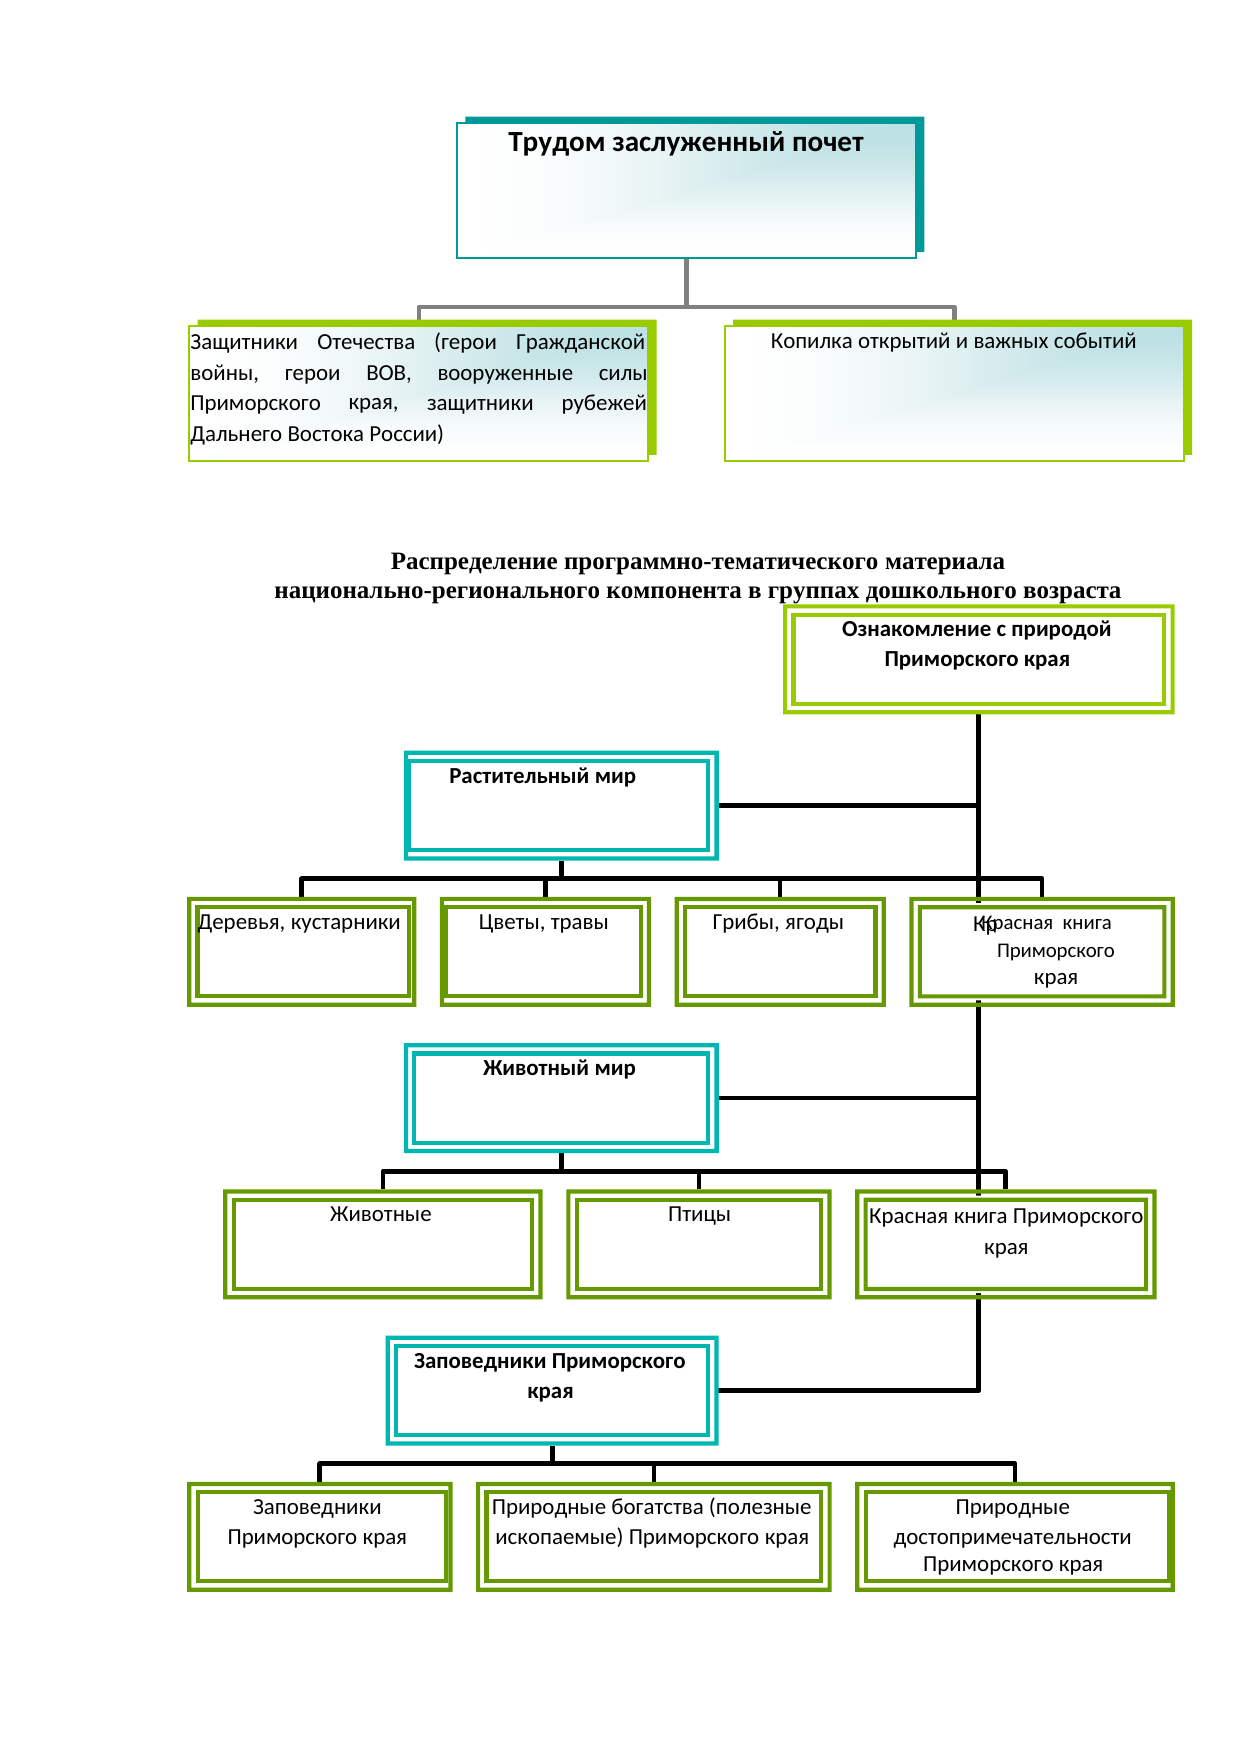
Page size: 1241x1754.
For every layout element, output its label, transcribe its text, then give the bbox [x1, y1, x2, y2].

picture [458, 124, 915, 257]
picture [190, 327, 647, 460]
subtitle Распределение программно-тематического материала национально-регионального компонента в группах дошкольного возраста [274, 546, 1122, 604]
picture [726, 327, 1183, 460]
picture [194, 428, 200, 439]
